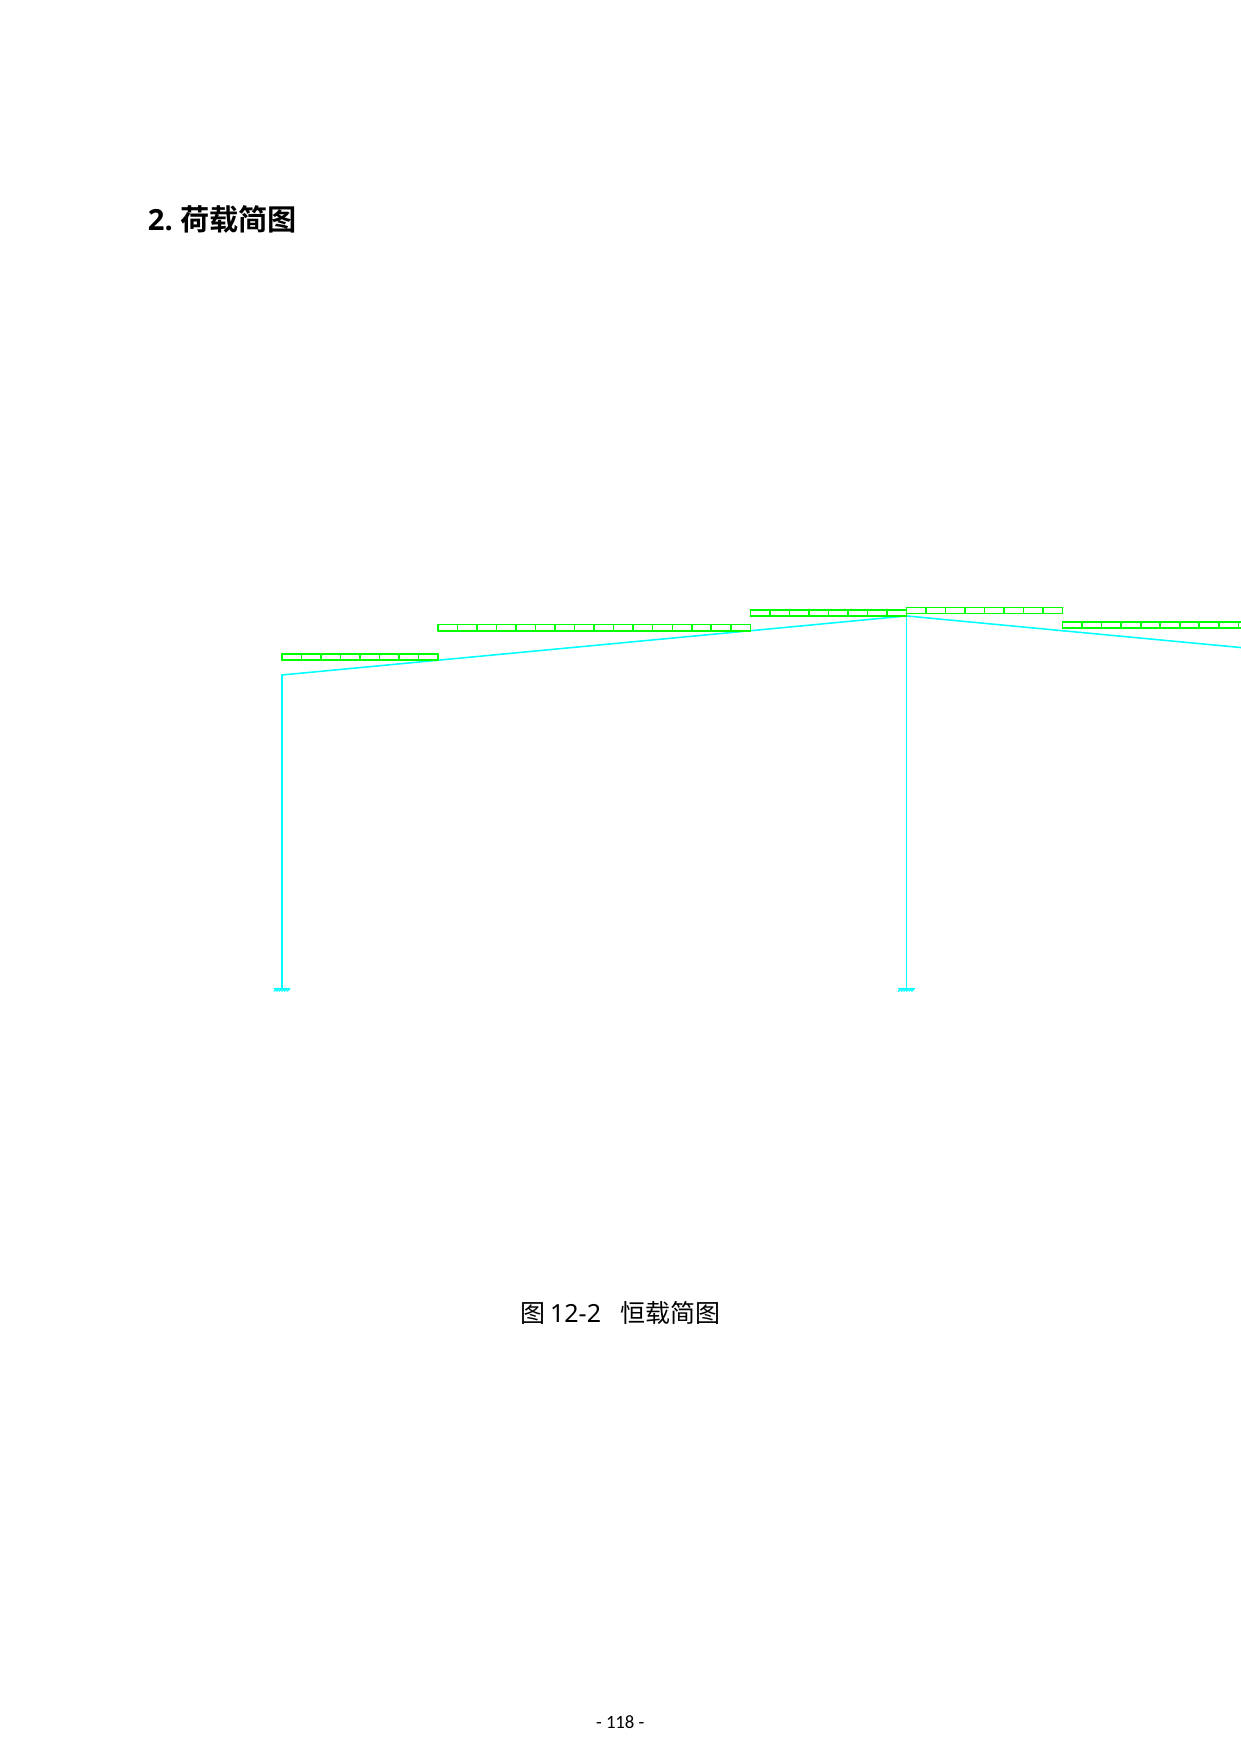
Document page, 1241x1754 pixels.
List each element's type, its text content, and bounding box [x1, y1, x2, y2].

subtitle 2. 荷载简图 [148, 194, 1093, 241]
text 图12-2 恒载简图 [148, 1288, 1093, 1335]
